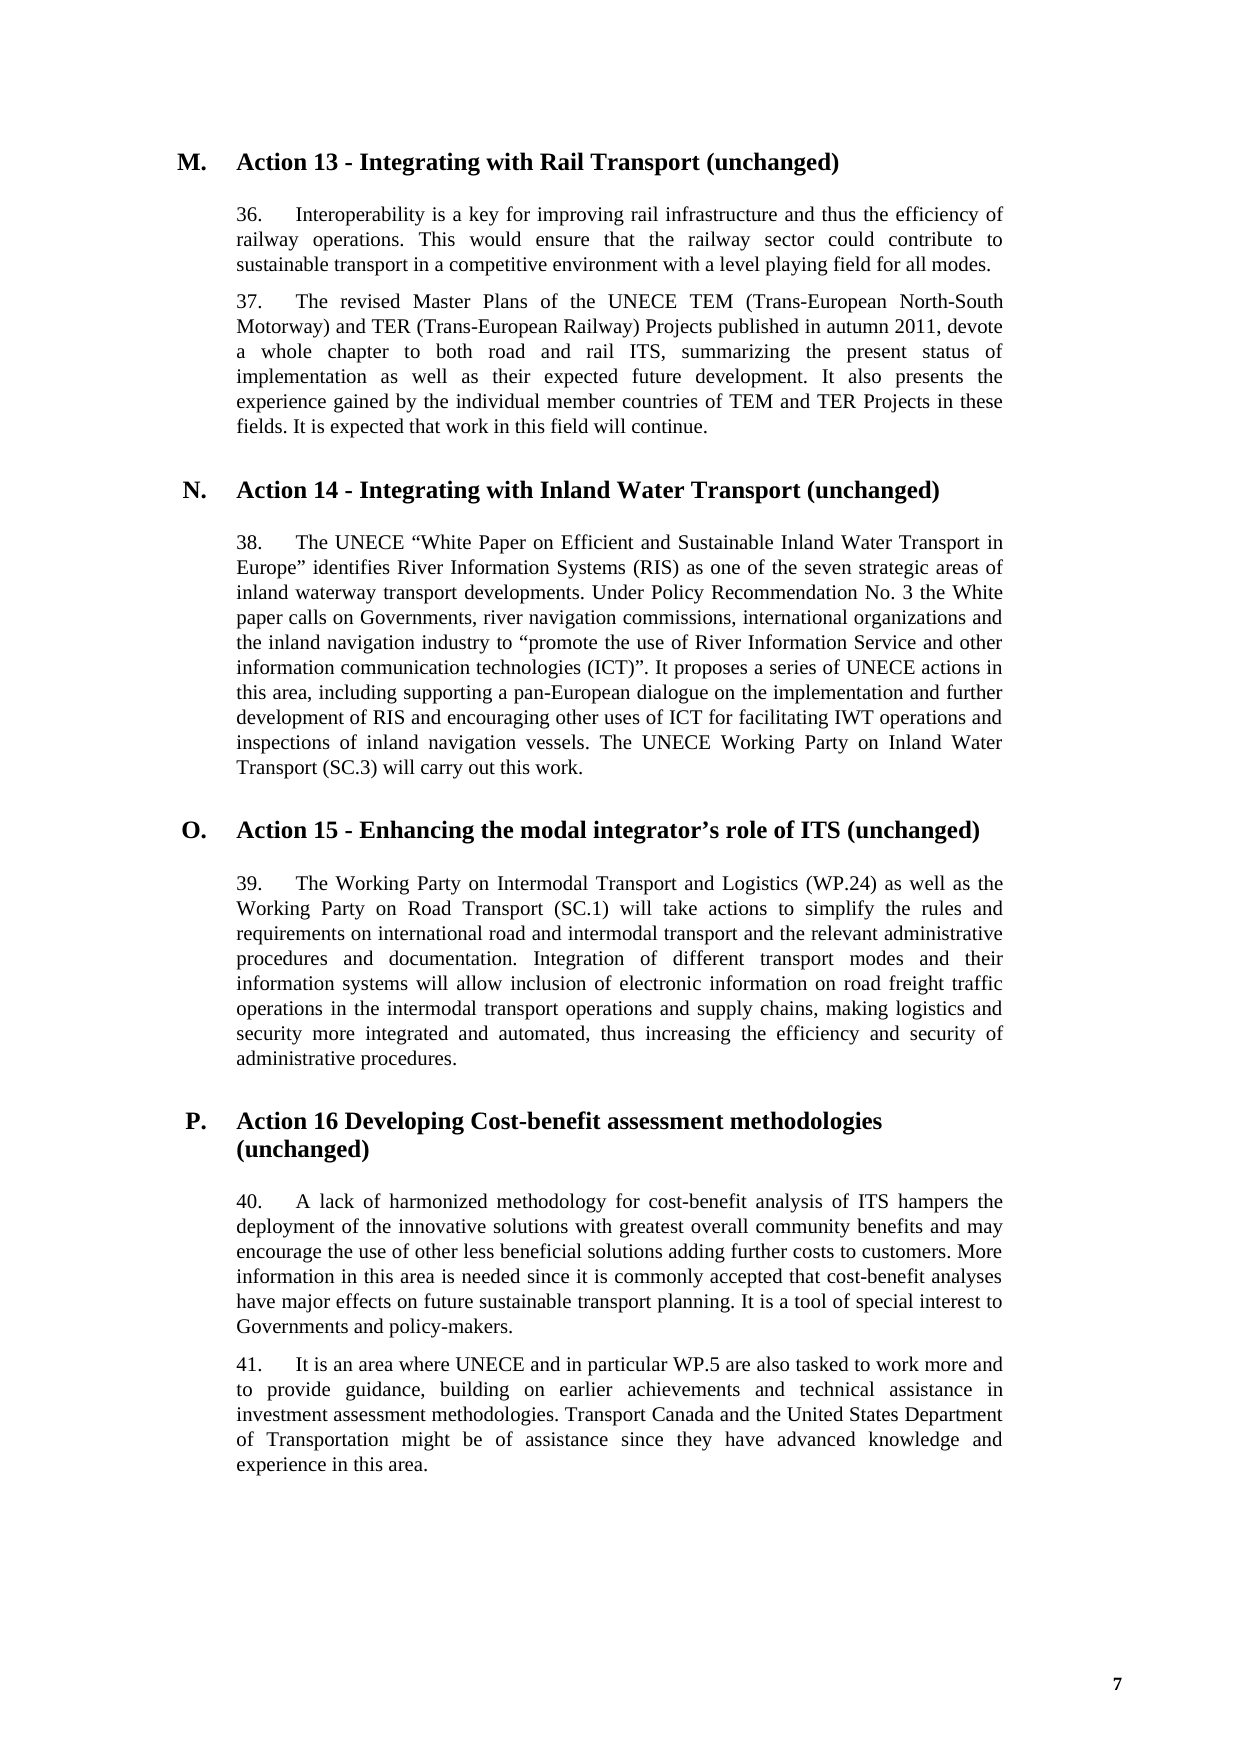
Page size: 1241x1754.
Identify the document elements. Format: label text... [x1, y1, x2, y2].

text P. Action 16 Developing Cost-benefit assessment methodologies (unchanged) [118, 1107, 1004, 1163]
text 41. It is an area where UNECE and in particular WP.5 are also tasked to work more and to provide guidance, building on earlier achievements and technical assistance in investment assessment methodologies. Transport Canada and the United States Department of Transportation might be of assistance since they have advanced knowledge and experience in this area. [236, 1351, 1004, 1476]
text 37. The revised Master Plans of the UNECE TEM (Trans-European North-South Motorway) and TER (Trans-European Railway) Projects published in autumn 2011, devote a whole chapter to both road and rail ITS, summarizing the present status of implementation as well as their expected future development. It also presents the experience gained by the individual member countries of TEM and TER Projects in these fields. It is expected that work in this field will continue. [236, 288, 1004, 438]
text 40. A lack of harmonized methodology for cost-benefit analysis of ITS hampers the deployment of the innovative solutions with greatest overall community benefits and may encourage the use of other less beneficial solutions adding further costs to customers. More information in this area is needed since it is commonly accepted that cost-benefit analyses have major effects on future sustainable transport planning. It is a tool of special interest to Governments and policy-makers. [236, 1188, 1004, 1338]
text N. Action 14 - Integrating with Inland Water Transport (unchanged) [118, 476, 1004, 504]
text O. Action 15 - Enhancing the modal integrator’s role of ITS (unchanged) [118, 816, 1004, 844]
text 38. The UNECE “White Paper on Efficient and Sustainable Inland Water Transport in Europe” identifies River Information Systems (RIS) as one of the seven strategic areas of inland waterway transport developments. Under Policy Recommendation No. 3 the White paper calls on Governments, river navigation commissions, international organizations and the inland navigation industry to “promote the use of River Information Service and other information communication technologies (ICT)”. It proposes a series of UNECE actions in this area, including supporting a pan-European dialogue on the implementation and further development of RIS and encouraging other uses of ICT for facilitating IWT operations and inspections of inland navigation vessels. The UNECE Working Party on Inland Water Transport (SC.3) will carry out this work. [236, 529, 1004, 779]
text 36. Interoperability is a key for improving rail infrastructure and thus the efficiency of railway operations. This would ensure that the railway sector could contribute to sustainable transport in a competitive environment with a level playing field for all modes. [236, 201, 1004, 276]
text 39. The Working Party on Intermodal Transport and Logistics (WP.24) as well as the Working Party on Road Transport (SC.1) will take actions to simplify the rules and requirements on international road and intermodal transport and the relevant administrative procedures and documentation. Integration of different transport modes and their information systems will allow inclusion of electronic information on road freight traffic operations in the intermodal transport operations and supply chains, making logistics and security more integrated and automated, thus increasing the efficiency and security of administrative procedures. [236, 869, 1004, 1069]
text M. Action 13 - Integrating with Rail Transport (unchanged) [118, 148, 1004, 176]
